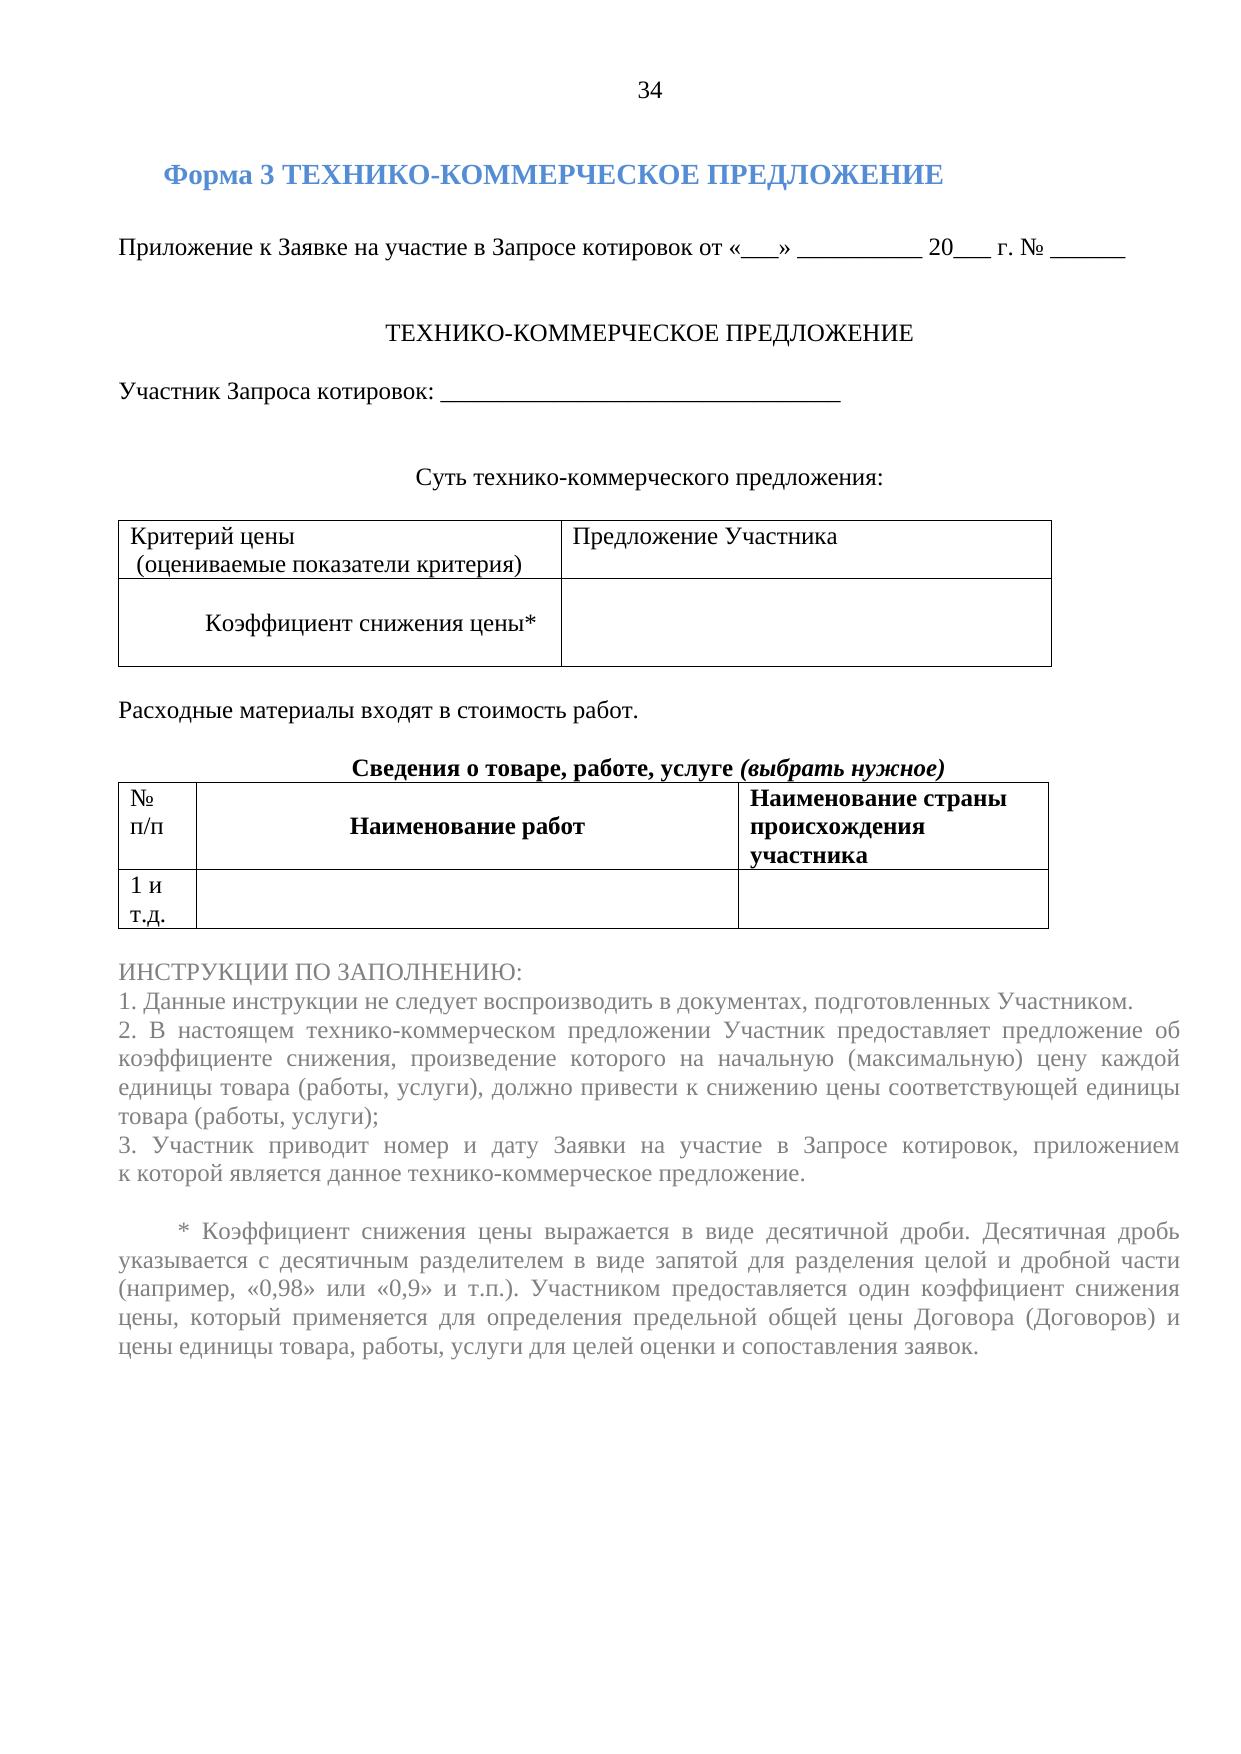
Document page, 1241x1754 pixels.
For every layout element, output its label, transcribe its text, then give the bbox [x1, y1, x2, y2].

text Участник Запроса котировок: ________________________________ [118, 376, 1181, 405]
text Суть технико-коммерческого предложения: [118, 462, 1181, 491]
table_cell [739, 870, 1048, 927]
text * Коэффициент снижения цены выражается в виде десятичной дроби. Десятичная дробь указывается с десятичным разделителем в виде запятой для разделения целой и дробной части (например, «0,98» или «0,9» и т.п.). Участником предоставляется один коэффициент снижения цены, который применяется для определения предельной общей цены Договора (Договоров) и цены единицы товара, работы, услуги для целей оценки и сопоставления заявок. [118, 1216, 1181, 1360]
table_header Наименование работ [197, 783, 738, 869]
table_header Наименование страны происхождения участника [739, 783, 1048, 869]
table_header Критерий цены (оцениваемые показатели критерия) [119, 521, 561, 578]
text Сведения о товаре, работе, услуге (выбрать нужное) [118, 753, 1181, 782]
table_header № п/п [119, 783, 196, 869]
subtitle Форма 3 ТЕХНИКО-КОММЕРЧЕСКОЕ ПРЕДЛОЖЕНИЕ [163, 157, 1181, 191]
text Расходные материалы входят в стоимость работ. [118, 695, 1181, 724]
text 1. Данные инструкции не следует воспроизводить в документах, подготовленных Участником. [118, 986, 1181, 1015]
table_cell Коэффициент снижения цены* [119, 579, 561, 666]
text 3. Участник приводит номер и дату Заявки на участие в Запросе котировок, приложением к которой является данное технико-коммерческое предложение. [118, 1130, 1181, 1187]
text ТЕХНИКО-КОММЕРЧЕСКОЕ ПРЕДЛОЖЕНИЕ [118, 318, 1181, 347]
table_header Предложение Участника [562, 521, 1051, 578]
table_cell [197, 870, 738, 927]
text 2. В настоящем технико-коммерческом предложении Участник предоставляет предложение об коэффициенте снижения, произведение которого на начальную (максимальную) цену каждой единицы товара (работы, услуги), должно привести к снижению цены соответствующей единицы товара (работы, услуги); [118, 1015, 1181, 1130]
table_cell 1 и т.д. [119, 870, 196, 927]
table_cell [562, 579, 1051, 666]
text ИНСТРУКЦИИ ПО ЗАПОЛНЕНИЮ: [118, 957, 1181, 986]
text Приложение к Заявке на участие в Запросе котировок от «___» __________ 20___ г. № ______ [118, 232, 1181, 261]
